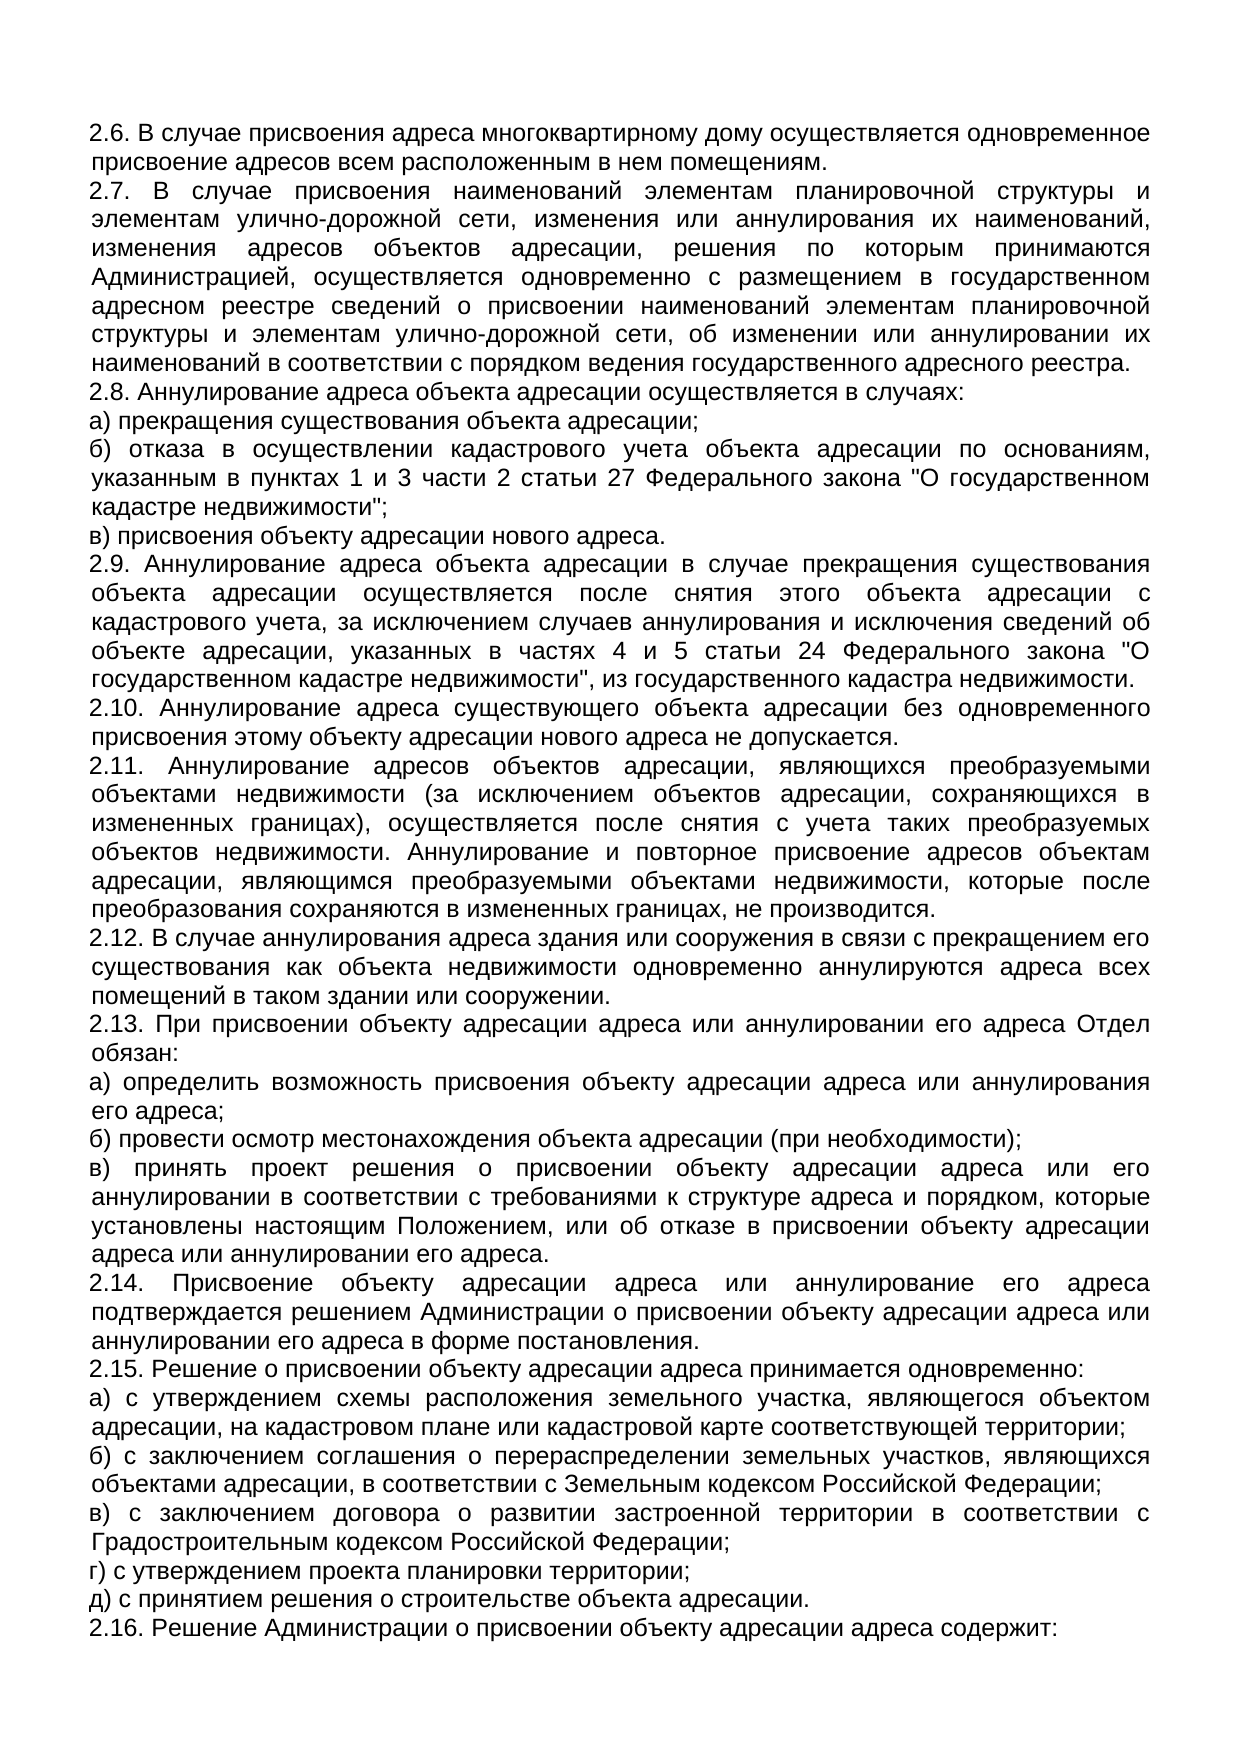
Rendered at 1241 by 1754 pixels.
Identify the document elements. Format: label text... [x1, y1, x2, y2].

text в) принять проект решения о присвоении объекту адресации адреса или его аннулировании в соответствии с требованиями к структуре адреса и порядком, которые установлены настоящим Положением, или об отказе в присвоении объекту адресации адреса или аннулировании его адреса. [89, 1153, 1152, 1268]
text 2.11. Аннулирование адресов объектов адресации, являющихся преобразуемыми объектами недвижимости (за исключением объектов адресации, сохраняющихся в измененных границах), осуществляется после снятия с учета таких преобразуемых объектов недвижимости. Аннулирование и повторное присвоение адресов объектам адресации, являющимся преобразуемыми объектами недвижимости, которые после преобразования сохраняются в измененных границах, не производится. [89, 751, 1152, 923]
text б) отказа в осуществлении кадастрового учета объекта адресации по основаниям, указанным в пунктах 1 и 3 части 2 статьи 27 Федерального закона "О государственном кадастре недвижимости"; [89, 434, 1152, 521]
text 2.15. Решение о присвоении объекту адресации адреса принимается одновременно: [89, 1354, 1152, 1383]
text 2.10. Аннулирование адреса существующего объекта адресации без одновременного присвоения этому объекту адресации нового адреса не допускается. [89, 693, 1152, 751]
text 2.14. Присвоение объекту адресации адреса или аннулирование его адреса подтверждается решением Администрации о присвоении объекту адресации адреса или аннулировании его адреса в форме постановления. [89, 1268, 1152, 1354]
text 2.8. Аннулирование адреса объекта адресации осуществляется в случаях: [89, 377, 1152, 406]
text в) присвоения объекту адресации нового адреса. [89, 521, 1152, 549]
text 2.13. При присвоении объекту адресации адреса или аннулировании его адреса Отдел обязан: [89, 1009, 1152, 1067]
text 2.7. В случае присвоения наименований элементам планировочной структуры и элементам улично-дорожной сети, изменения или аннулирования их наименований, изменения адресов объектов адресации, решения по которым принимаются Администрацией, осуществляется одновременно с размещением в государственном адресном реестре сведений о присвоении наименований элементам планировочной структуры и элементам улично-дорожной сети, об изменении или аннулировании их наименований в соответствии с порядком ведения государственного адресного реестра. [89, 176, 1152, 377]
text г) с утверждением проекта планировки территории; [89, 1556, 1152, 1584]
text в) с заключением договора о развитии застроенной территории в соответствии с Градостроительным кодексом Российской Федерации; [89, 1498, 1152, 1556]
text 2.16. Решение Администрации о присвоении объекту адресации адреса содержит: [89, 1613, 1152, 1642]
text д) с принятием решения о строительстве объекта адресации. [89, 1584, 1152, 1613]
text а) определить возможность присвоения объекту адресации адреса или аннулирования его адреса; [89, 1067, 1152, 1124]
text 2.12. В случае аннулирования адреса здания или сооружения в связи с прекращением его существования как объекта недвижимости одновременно аннулируются адреса всех помещений в таком здании или сооружении. [89, 923, 1152, 1009]
text б) провести осмотр местонахождения объекта адресации (при необходимости); [89, 1124, 1152, 1153]
text б) с заключением соглашения о перераспределении земельных участков, являющихся объектами адресации, в соответствии с Земельным кодексом Российской Федерации; [89, 1441, 1152, 1498]
text а) прекращения существования объекта адресации; [89, 406, 1152, 434]
text 2.6. В случае присвоения адреса многоквартирному дому осуществляется одновременное присвоение адресов всем расположенным в нем помещениям. [89, 118, 1152, 176]
text 2.9. Аннулирование адреса объекта адресации в случае прекращения существования объекта адресации осуществляется после снятия этого объекта адресации с кадастрового учета, за исключением случаев аннулирования и исключения сведений об объекте адресации, указанных в частях 4 и 5 статьи 24 Федерального закона "О государственном кадастре недвижимости", из государственного кадастра недвижимости. [89, 549, 1152, 693]
text а) с утверждением схемы расположения земельного участка, являющегося объектом адресации, на кадастровом плане или кадастровой карте соответствующей территории; [89, 1383, 1152, 1441]
